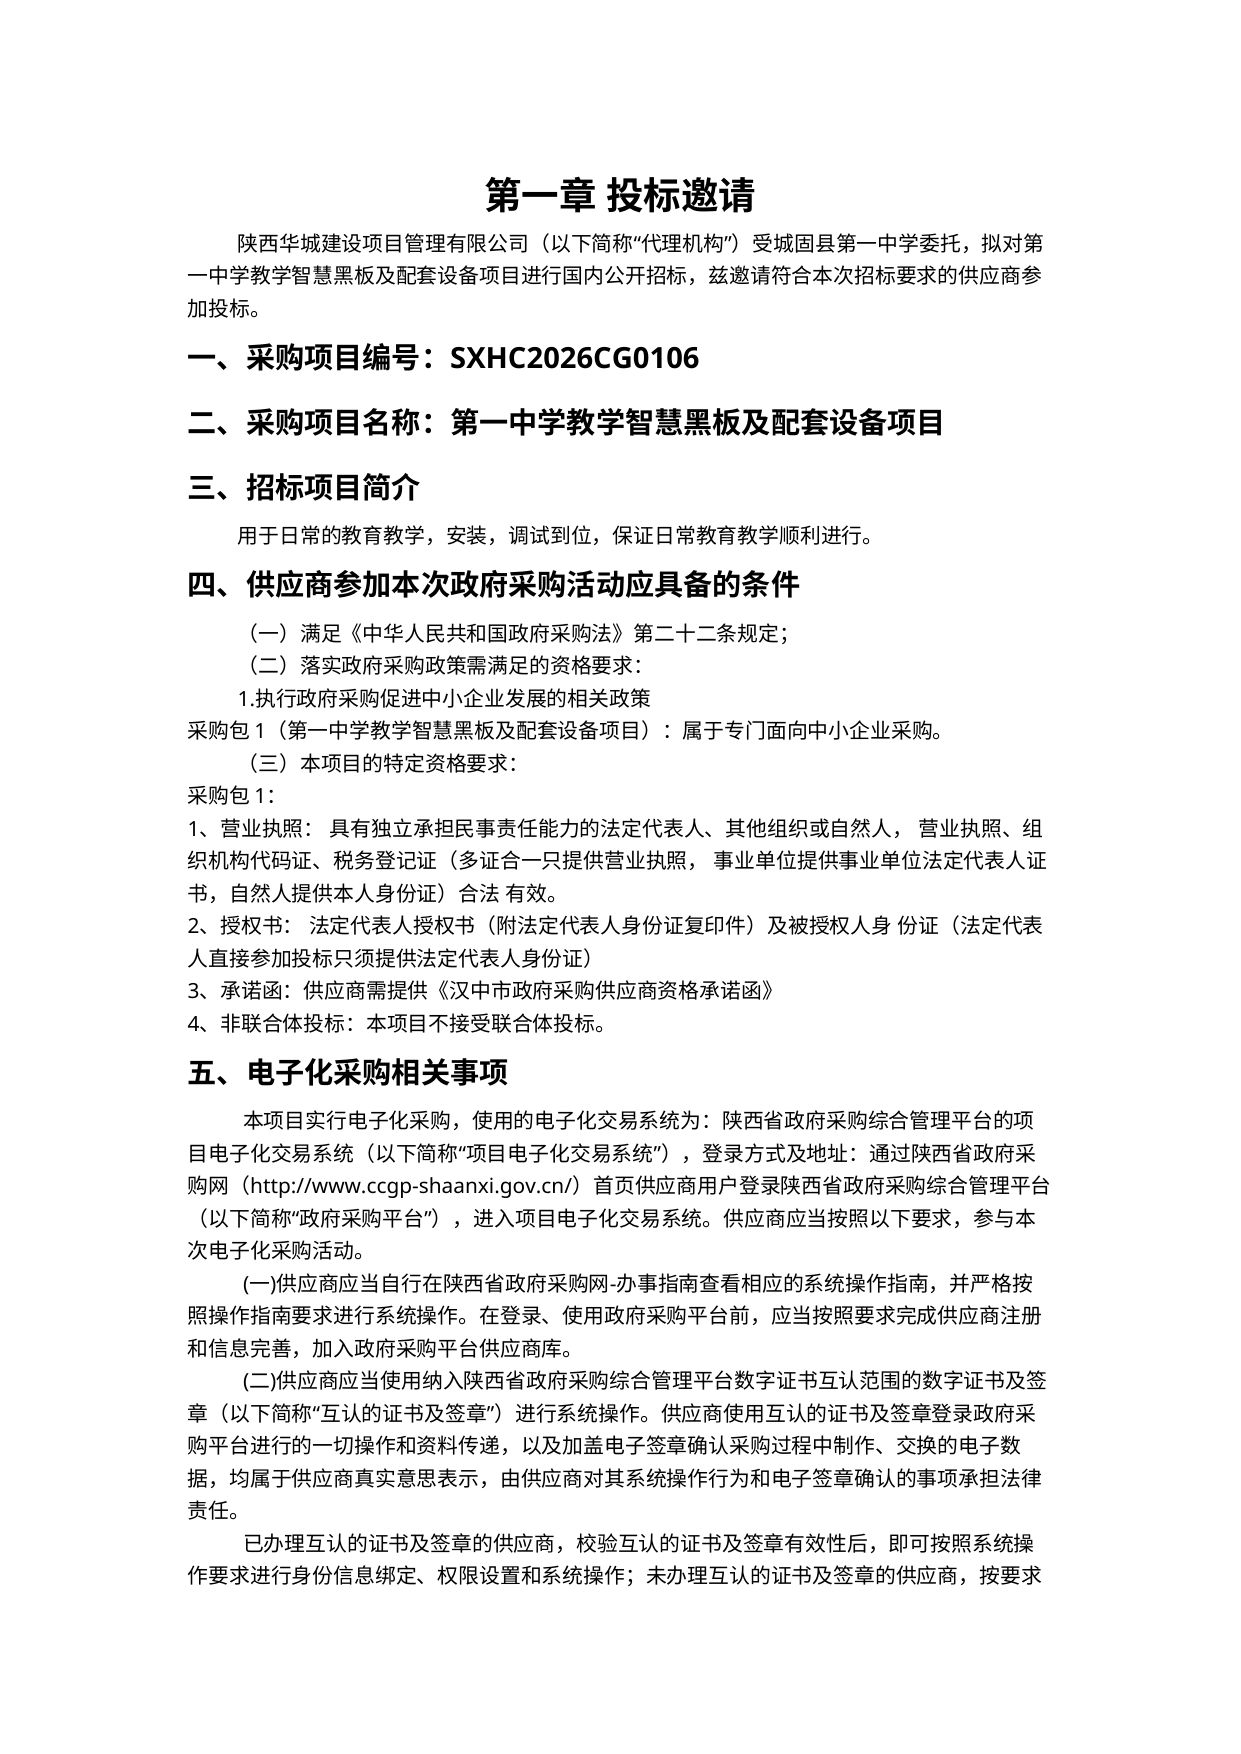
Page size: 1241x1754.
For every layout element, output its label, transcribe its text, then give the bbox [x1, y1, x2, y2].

text (一)供应商应当自行在陕西省政府采购网-办事指南查看相应的系统操作指南，并严格按照操作指南要求进行系统操作。在登录、使用政府采购平台前，应当按照要求完成供应商注册和信息完善，加入政府采购平台供应商库。 [187, 1267, 1053, 1364]
text (二)供应商应当使用纳入陕西省政府采购综合管理平台数字证书互认范围的数字证书及签章（以下简称“互认的证书及签章”）进行系统操作。供应商使用互认的证书及签章登录政府采购平台进行的一切操作和资料传递，以及加盖电子签章确认采购过程中制作、交换的电子数据，均属于供应商真实意思表示，由供应商对其系统操作行为和电子签章确认的事项承担法律责任。 [187, 1364, 1053, 1527]
text 2、授权书： 法定代表人授权书（附法定代表人身份证复印件）及被授权人身 份证（法定代表人直接参加投标只须提供法定代表人身份证） [187, 909, 1053, 974]
text 第一章 投标邀请 [187, 162, 1053, 227]
text 陕西华城建设项目管理有限公司（以下简称“代理机构”）受城固县第一中学委托，拟对第一中学教学智慧黑板及配套设备项目进行国内公开招标，兹邀请符合本次招标要求的供应商参加投标。 [187, 227, 1053, 324]
text 二、采购项目名称：第一中学教学智慧黑板及配套设备项目 [187, 389, 1053, 454]
text （三）本项目的特定资格要求： [187, 747, 1053, 779]
text （二）落实政府采购政策需满足的资格要求： [187, 649, 1053, 682]
text 三、招标项目简介 [187, 454, 1053, 519]
text 3、承诺函：供应商需提供《汉中市政府采购供应商资格承诺函》 [187, 974, 1053, 1007]
text 本项目实行电子化采购，使用的电子化交易系统为：陕西省政府采购综合管理平台的项目电子化交易系统（以下简称“项目电子化交易系统”），登录方式及地址：通过陕西省政府采购网（http://www.ccgp-shaanxi.gov.cn/）首页供应商用户登录陕西省政府采购综合管理平台（以下简称“政府采购平台”），进入项目电子化交易系统。供应商应当按照以下要求，参与本次电子化采购活动。 [187, 1104, 1053, 1267]
text 1、营业执照： 具有独立承担民事责任能力的法定代表人、其他组织或自然人， 营业执照、组织机构代码证、税务登记证（多证合一只提供营业执照， 事业单位提供事业单位法定代表人证书，自然人提供本人身份证）合法 有效。 [187, 812, 1053, 909]
text 1.执行政府采购促进中小企业发展的相关政策 [187, 682, 1053, 714]
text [187, 1527, 1053, 1592]
text 四、供应商参加本次政府采购活动应具备的条件 [187, 552, 1053, 617]
text 用于日常的教育教学，安装，调试到位，保证日常教育教学顺利进行。 [187, 519, 1053, 552]
text 五、电子化采购相关事项 [187, 1039, 1053, 1104]
text 一、采购项目编号：SXHC2026CG0106 [187, 324, 1053, 389]
text （一）满足《中华人民共和国政府采购法》第二十二条规定； [187, 617, 1053, 649]
text 4、非联合体投标：本项目不接受联合体投标。 [187, 1007, 1053, 1039]
text 采购包1（第一中学教学智慧黑板及配套设备项目）：属于专门面向中小企业采购。 [187, 714, 1053, 747]
text 采购包1： [187, 779, 1053, 812]
